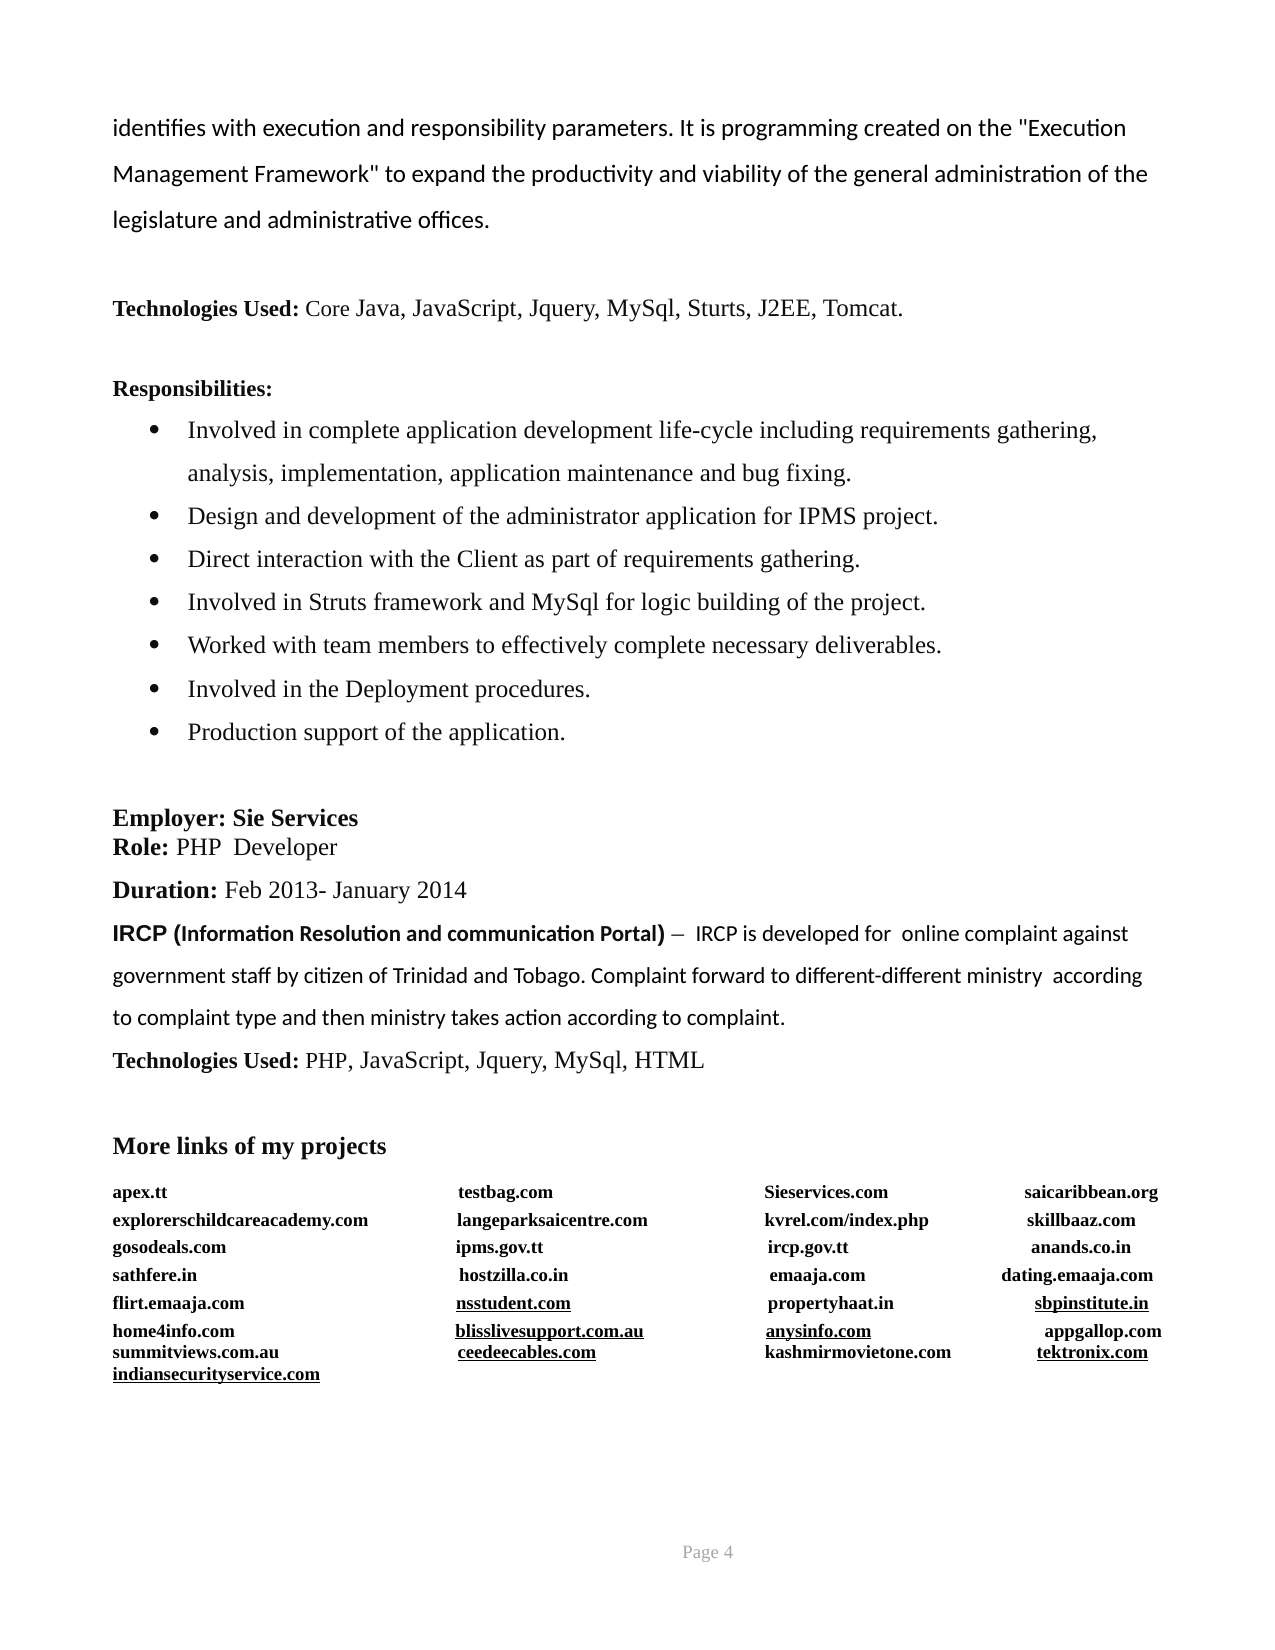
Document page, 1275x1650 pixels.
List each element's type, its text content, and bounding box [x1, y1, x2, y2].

list Worked with team members to effectively complete necessary deliverables. [150, 631, 1162, 659]
list Involved in Struts framework and MySql for logic building of the project. [150, 587, 1162, 616]
text Technologies Used: Core Java, JavaScript, Jquery, MySql, Sturts, J2EE, Tomcat. [112, 293, 1162, 322]
list Involved in complete application development life-cycle including requirements gathering, analysis, implementation, application maintenance and bug fixing. [150, 415, 1162, 487]
text sathfere.in hostzilla.co.in emaaja.com dating.emaaja.com [112, 1264, 1162, 1286]
text flirt.emaaja.com nsstudent.com propertyhaat.in sbpinstitute.in [112, 1292, 1162, 1313]
list Direct interaction with the Client as part of requirements gathering. [150, 544, 1162, 573]
text apex.tt testbag.com Sieservices.com saicaribbean.org [112, 1181, 1162, 1202]
text Technologies Used: PHP, JavaScript, Jquery, MySql, HTML [112, 1045, 1162, 1074]
list Involved in the Deployment procedures. [150, 674, 1162, 702]
text Employer: Sie Services [112, 803, 1162, 832]
text home4info.com blisslivesupport.com.au anysinfo.com appgallop.com summitviews.com.au ceedeecables.com kashmirmovietone.com tektronix.com [112, 1320, 1162, 1363]
text More links of my projects [112, 1131, 1162, 1160]
text Role: PHP Developer [112, 832, 1162, 861]
list Production support of the application. [150, 717, 1162, 746]
text indiansecurityservice.com [75, 1363, 1162, 1384]
text Responsibilities: [75, 375, 1162, 402]
text IRCP (Information Resolution and communication Portal) – IRCP is developed for online complaint against government staff by citizen of Trinidad and Tobago. Complaint forward to different-different ministry according to complaint type and then ministry takes action according to complaint. [112, 918, 1162, 1031]
text explorerschildcareacademy.com langeparksaicentre.com kvrel.com/index.php skillbaaz.com [112, 1208, 1162, 1230]
text gosodeals.com ipms.gov.tt ircp.gov.tt anands.co.in [112, 1236, 1162, 1258]
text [112, 112, 1162, 234]
text Duration: Feb 2013- January 2014 [112, 875, 1162, 904]
list Design and development of the administrator application for IPMS project. [150, 501, 1162, 530]
